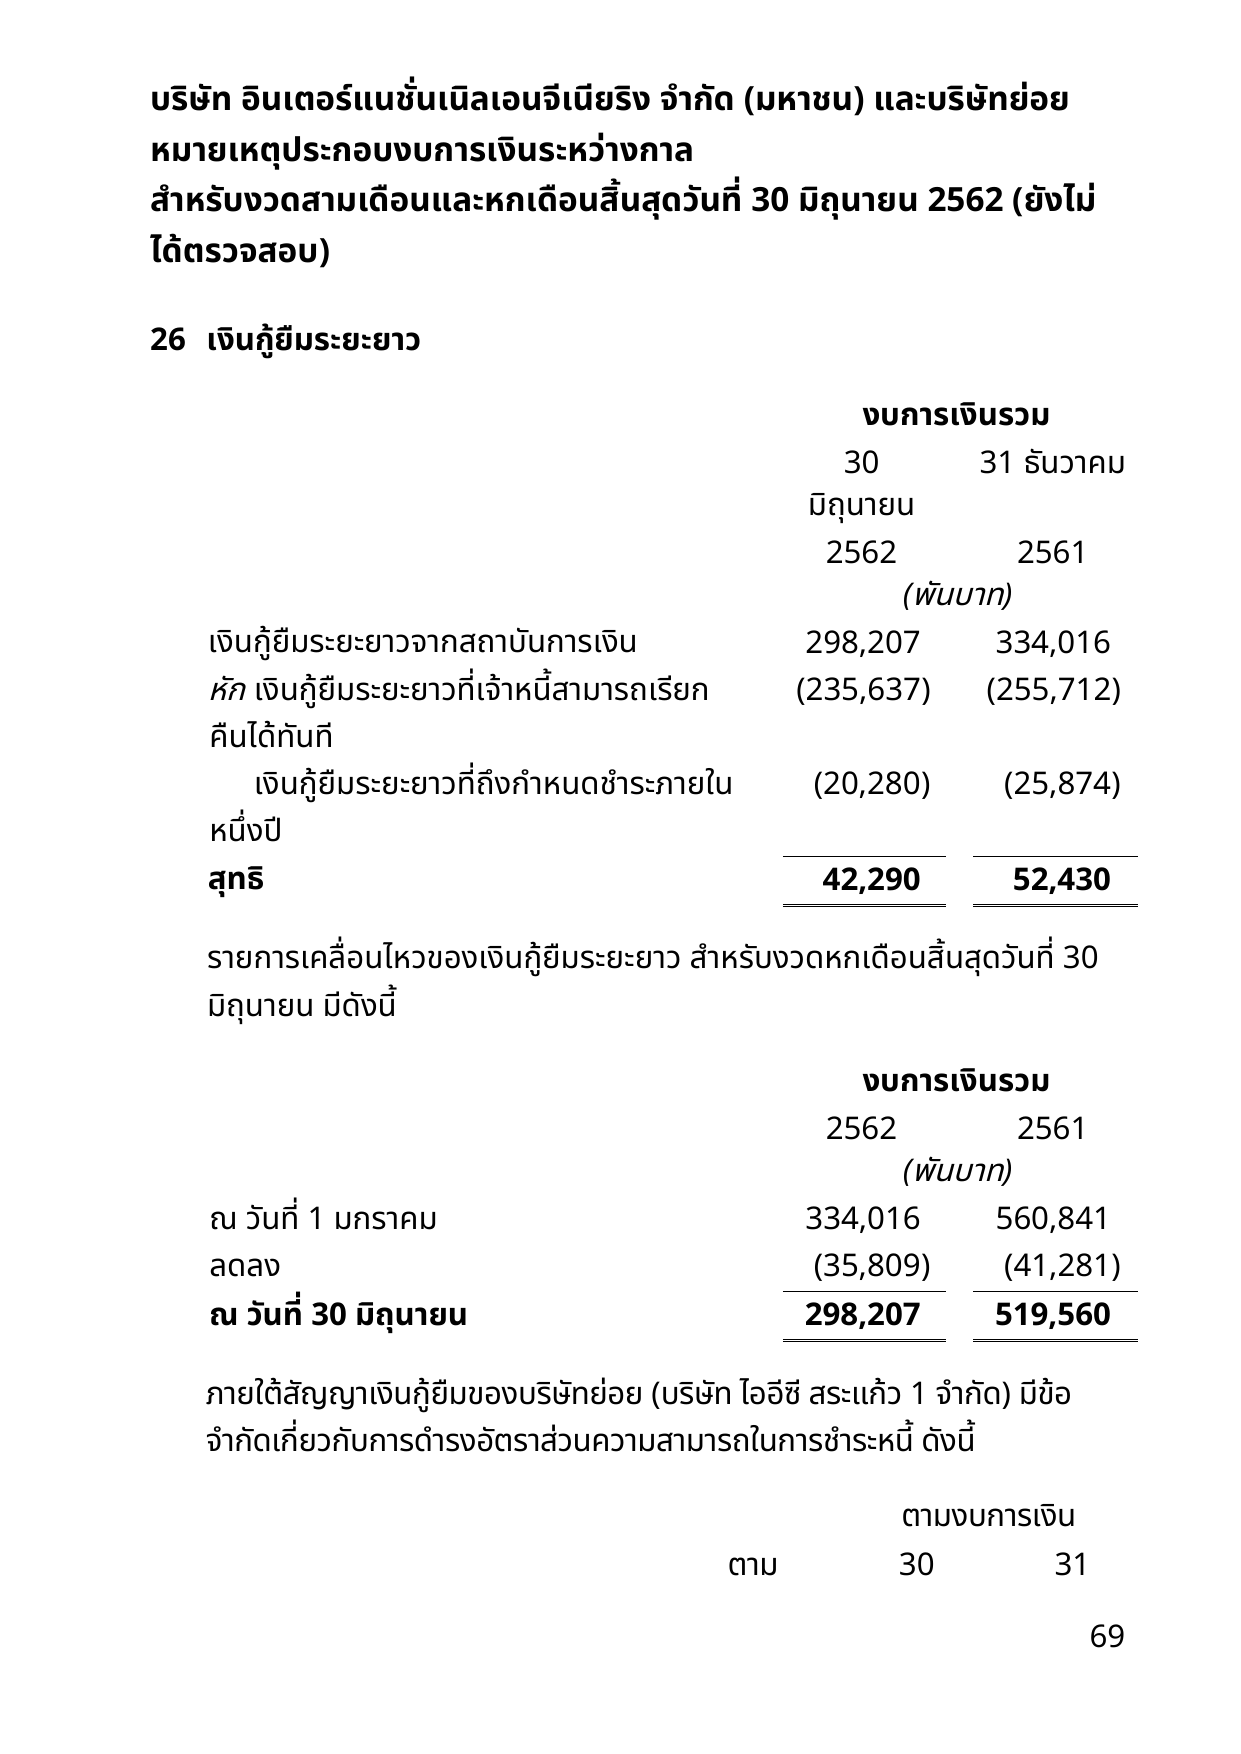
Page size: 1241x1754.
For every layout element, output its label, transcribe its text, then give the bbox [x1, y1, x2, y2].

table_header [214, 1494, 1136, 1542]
list เงินกู้ยืมระยะยาว [150, 317, 1125, 364]
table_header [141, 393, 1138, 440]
text รายการเคลื่อนไหวของเงินกู้ยืมระยะยาว สำหรับงวดหกเดือนสิ้นสุดวันที่ 30 มิถุนายน มีดังนี้ [207, 935, 1125, 1030]
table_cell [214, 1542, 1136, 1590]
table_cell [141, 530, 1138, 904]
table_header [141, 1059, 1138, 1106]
text ภายใต้สัญญาเงินกู้ยืมของบริษัทย่อย (บริษัท ไออีซี สระแก้ว 1 จำกัด) มีข้อจำกัดเกี่ยวกับการดำรงอัตราส่วนความสามารถในการชำระหนี้ ดังนี้ [206, 1371, 1125, 1465]
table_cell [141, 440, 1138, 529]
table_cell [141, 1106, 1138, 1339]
